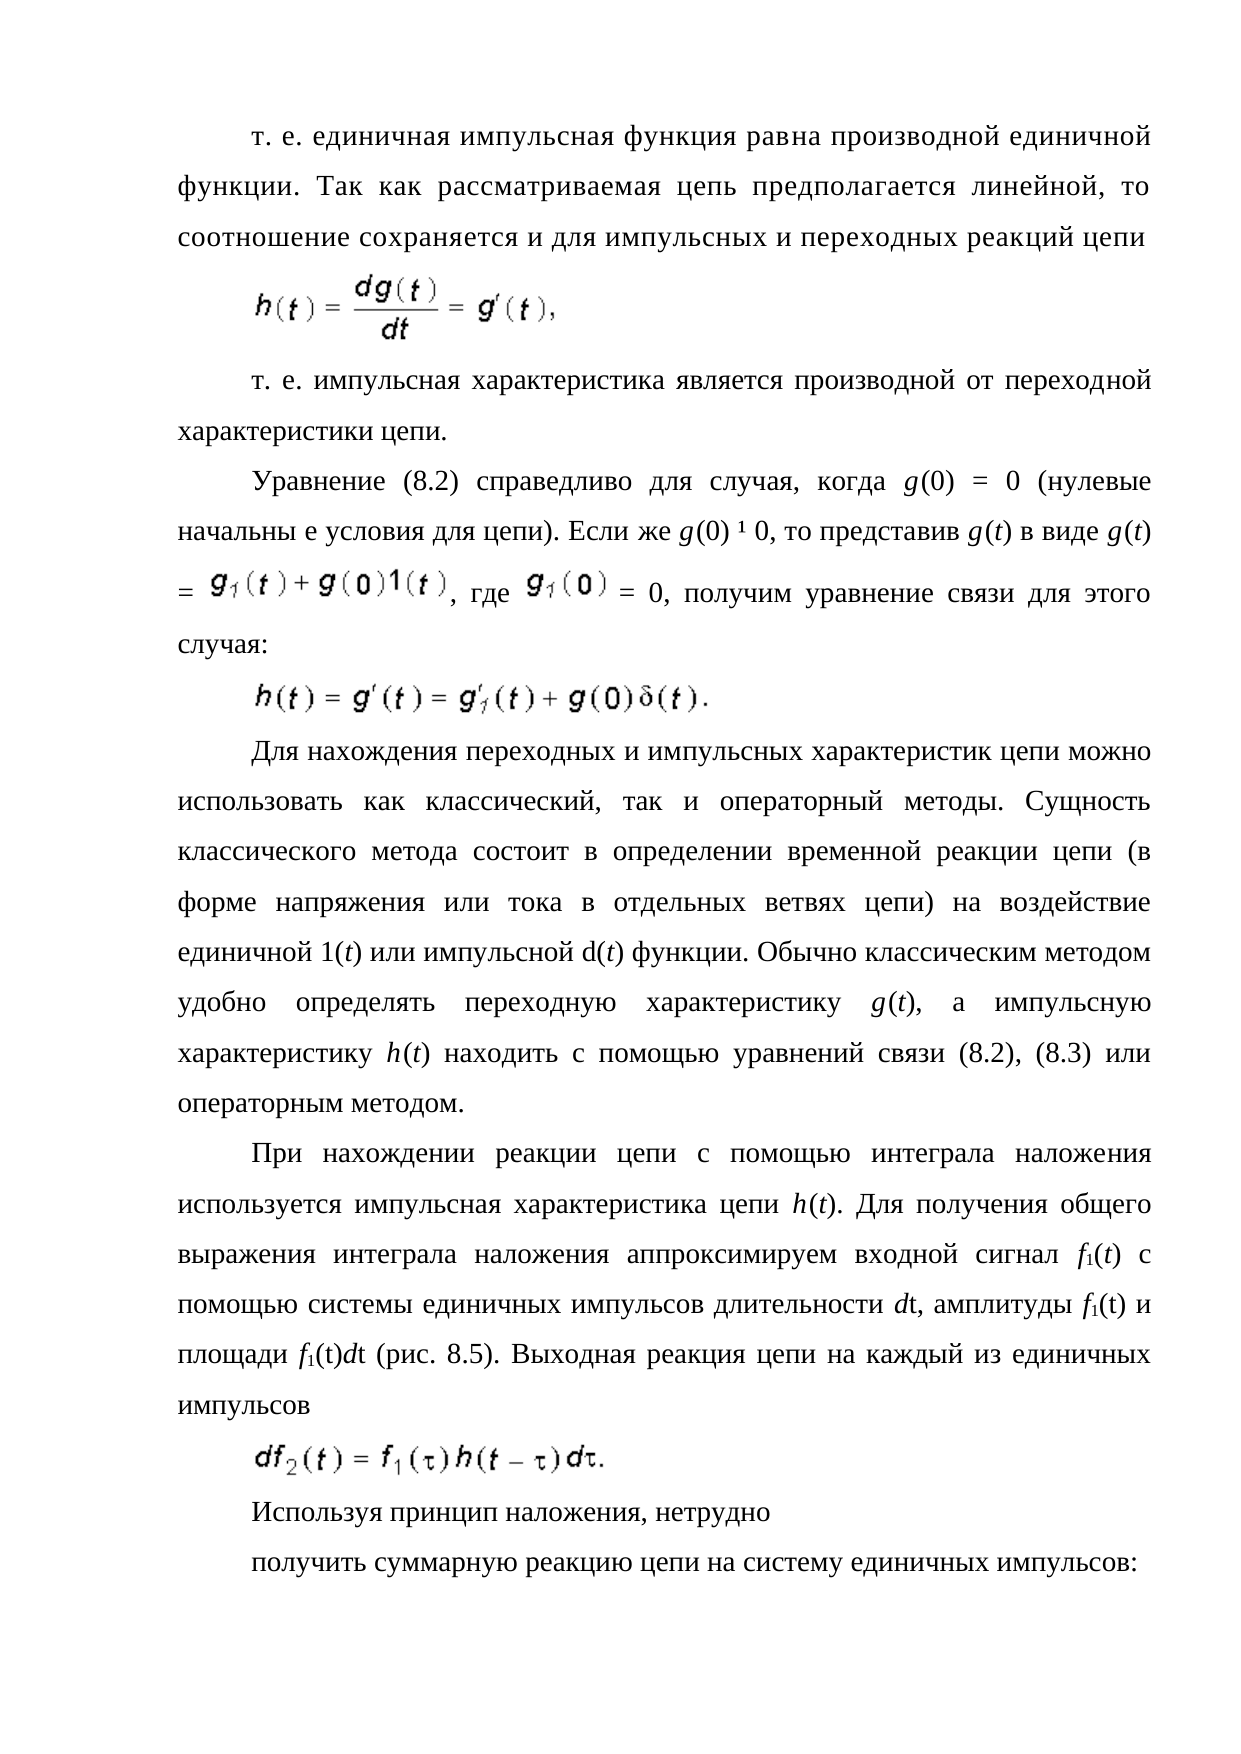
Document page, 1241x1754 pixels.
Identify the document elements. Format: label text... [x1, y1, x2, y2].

text получить суммарную реакцию цепи на систему единичных импульсов: [177, 1544, 1152, 1578]
text Для нахождения переходных и импульсных характеристик цепи можно использовать как классический, так и операторный методы. Сущность классического метода состоит в определении временной реакции цепи (в форме напряжения или тока в отдельных ветвях цепи) на воздействие единичной 1(t) или импульсной d(t) функции. Обычно классическим методом удобно определять переходную характеристику g(t), а импульсную характеристику h(t) находить с помощью уравнений связи (8.2), (8.3) или операторным методом. [177, 733, 1152, 1119]
text т. е. единичная импульсная функция равна производной единичной функции. Так как рассматриваемая цепь предполагается линейной, то соотношение сохраняется и для импульсных и переходных реакций цепи [177, 118, 1152, 252]
text Уравнение (8.2) справедливо для случая, когда g(0) = 0 (нулевые начальны е условия для цепи). Если же g(0) ¹ 0, то представив g(t) в виде g(t) = , где = 0, получим уравнение связи для этого случая: [177, 463, 1152, 659]
picture [251, 268, 562, 346]
text т. е. импульсная характеристика является производной от переходной характеристики цепи. [177, 362, 1152, 446]
text При нахождении реакции цепи с помощью интеграла наложения используется импульсная характеристика цепи h(t). Для получения общего выражения интеграла наложения аппроксимируем входной сигнал f1(t) с помощью системы единичных импульсов длительности dt, амплитуды f1(t) и площади f1(t)dt (рис. 8.5). Выходная реакция цепи на каждый из единичных импульсов [177, 1135, 1152, 1421]
picture [251, 676, 712, 719]
picture [251, 1437, 608, 1480]
picture [523, 563, 612, 603]
picture [207, 563, 450, 603]
text Используя принцип наложения, нетрудно [177, 1494, 1152, 1527]
